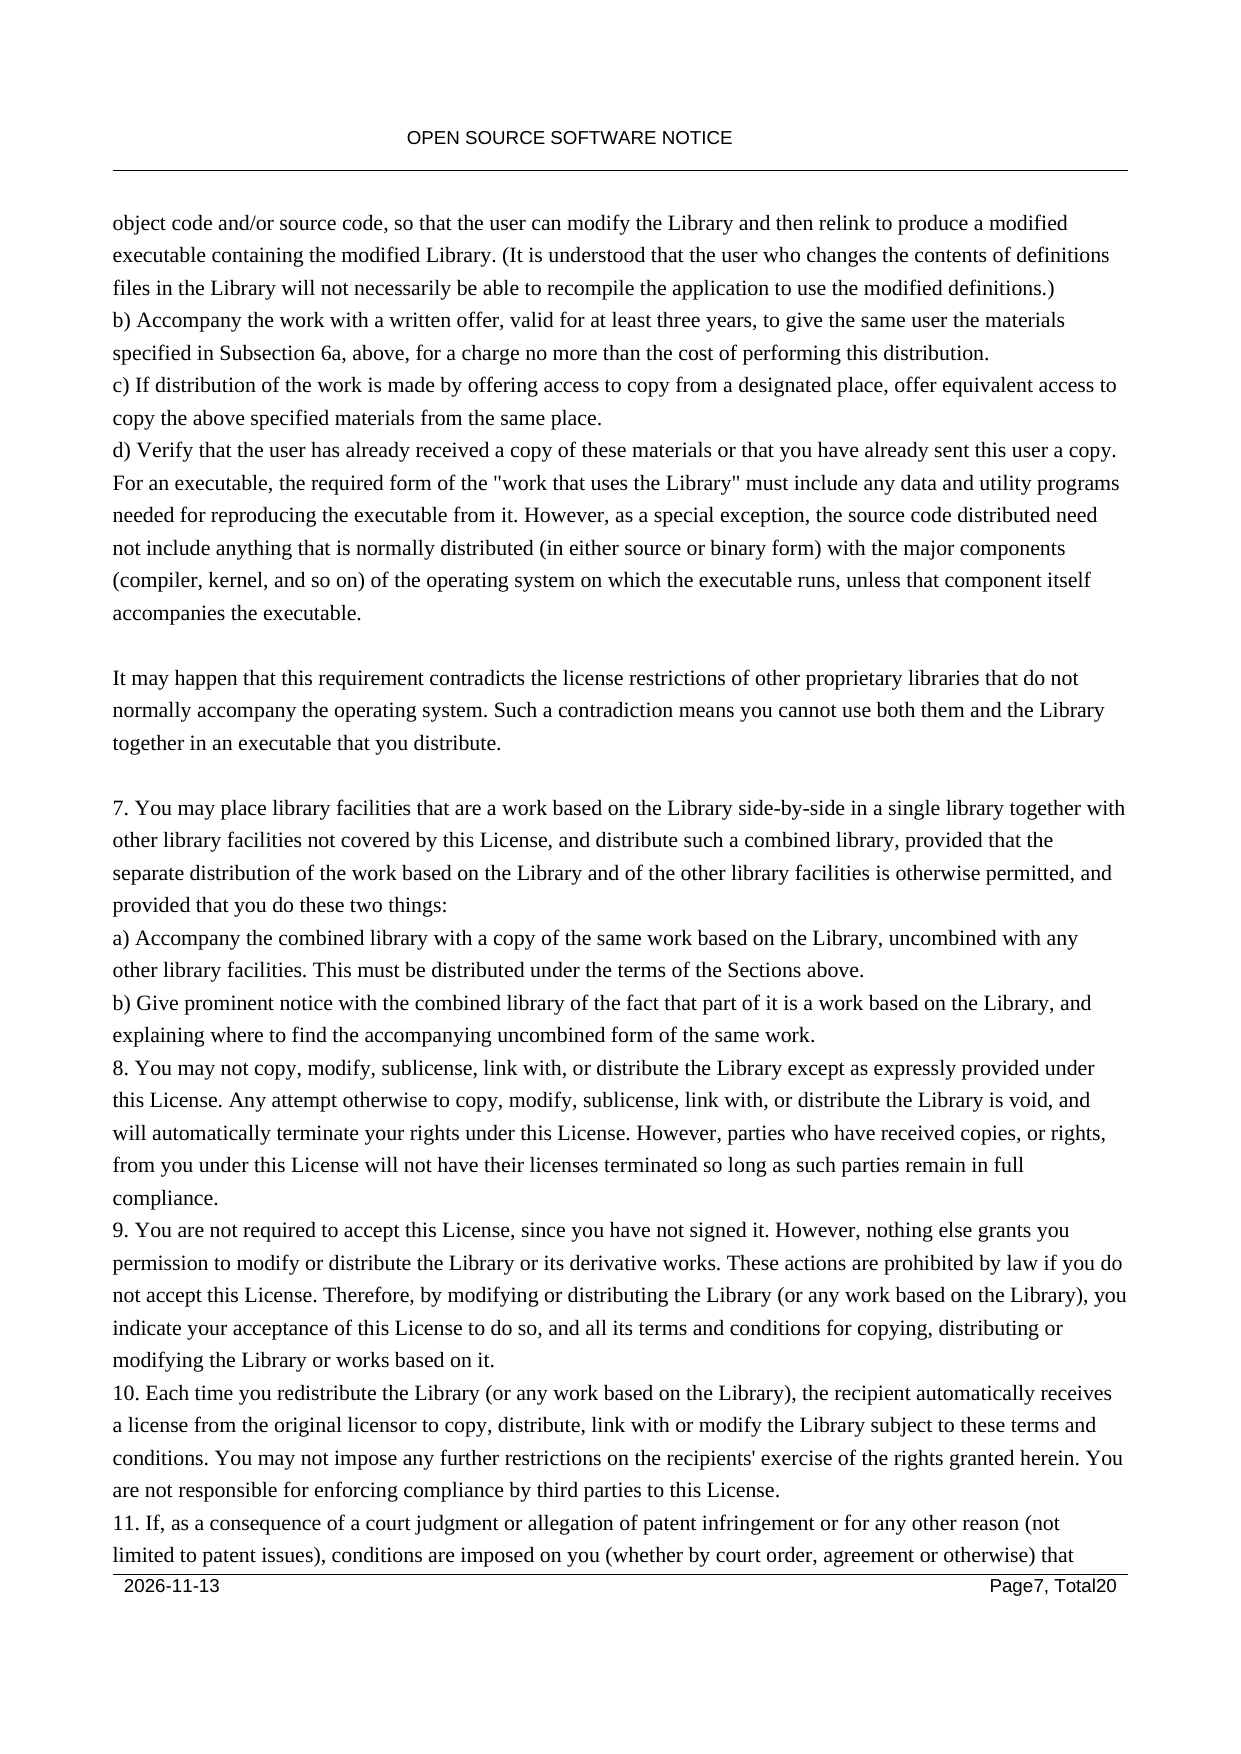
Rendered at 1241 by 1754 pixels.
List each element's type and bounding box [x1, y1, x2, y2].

text [112, 206, 1128, 1571]
